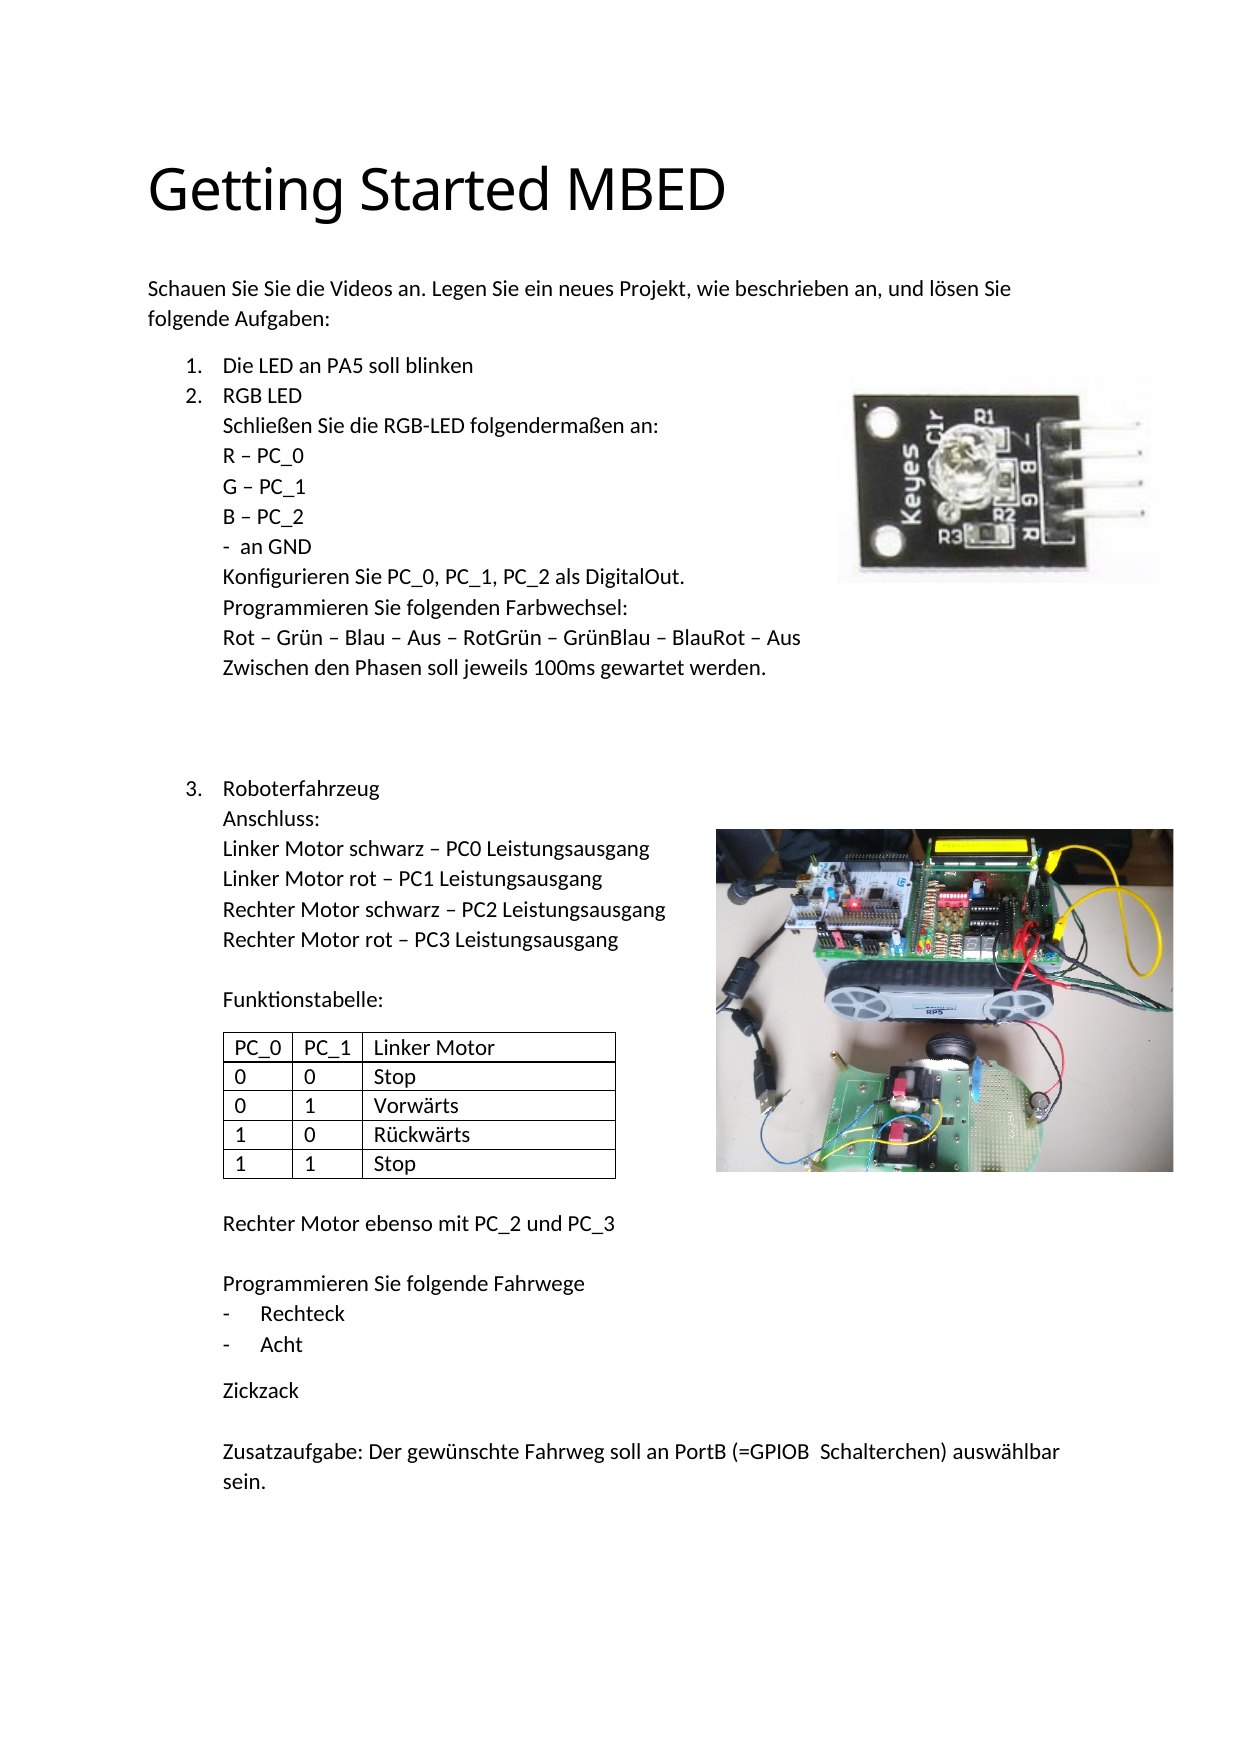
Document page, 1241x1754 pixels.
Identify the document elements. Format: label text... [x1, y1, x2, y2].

table_header PC_0 [224, 1033, 292, 1061]
picture [716, 829, 1174, 1172]
table_cell 0 [224, 1063, 292, 1090]
list Roboterfahrzeug Anschluss: Linker Motor schwarz – PC0 Leistungsausgang Linker Motor rot – PC1 Leistungsausgang Rechter Motor schwarz – PC2 Leistungsausgang [185, 774, 1093, 923]
table_header Linker Motor [363, 1033, 615, 1061]
list Rechter Motor ebenso mit PC_2 und PC_3 [223, 1209, 1093, 1237]
list Rechteck [223, 1299, 1093, 1327]
text Zickzack Zusatzaufgabe: Der gewünschte Fahrweg soll an PortB (=GPIOB Schalterchen) auswählbar sein. [223, 1377, 1093, 1495]
table_cell Stop [363, 1150, 615, 1178]
list Funktionstabelle: [223, 985, 716, 1013]
list Acht [223, 1330, 1093, 1358]
table_cell 0 [293, 1063, 362, 1090]
title Getting Started MBED [148, 148, 1093, 227]
table_cell 1 [293, 1091, 362, 1119]
table_cell 0 [293, 1121, 362, 1148]
picture [837, 371, 1160, 583]
table_cell 1 [293, 1150, 362, 1178]
list RGB LED Schließen Sie die RGB-LED folgendermaßen an: R – PC_0 G – PC_1 B – PC_2 - an GND Konfigurieren Sie PC_0, PC_1, PC_2 als DigitalOut. Programmieren Sie folgenden Farbwechsel: Rot – Grün – Blau – Aus – RotGrün – GrünBlau – BlauRot – Aus [185, 381, 1093, 651]
table_cell 1 [224, 1121, 292, 1148]
list Die LED an PA5 soll blinken [185, 351, 1093, 379]
table_cell Stop [363, 1063, 615, 1090]
list Rechter Motor rot – PC3 Leistungsausgang [223, 925, 716, 953]
list Programmieren Sie folgende Fahrwege [223, 1269, 1093, 1297]
table_cell Vorwärts [363, 1091, 615, 1119]
table_cell Rückwärts [363, 1121, 615, 1148]
list Zwischen den Phasen soll jeweils 100ms gewartet werden. [223, 653, 1093, 742]
table_header PC_1 [293, 1033, 362, 1061]
table_cell 1 [224, 1150, 292, 1178]
text Schauen Sie Sie die Videos an. Legen Sie ein neues Projekt, wie beschrieben an, und lösen Sie folgende Aufgaben: [148, 274, 1093, 332]
table_cell 0 [224, 1091, 292, 1119]
